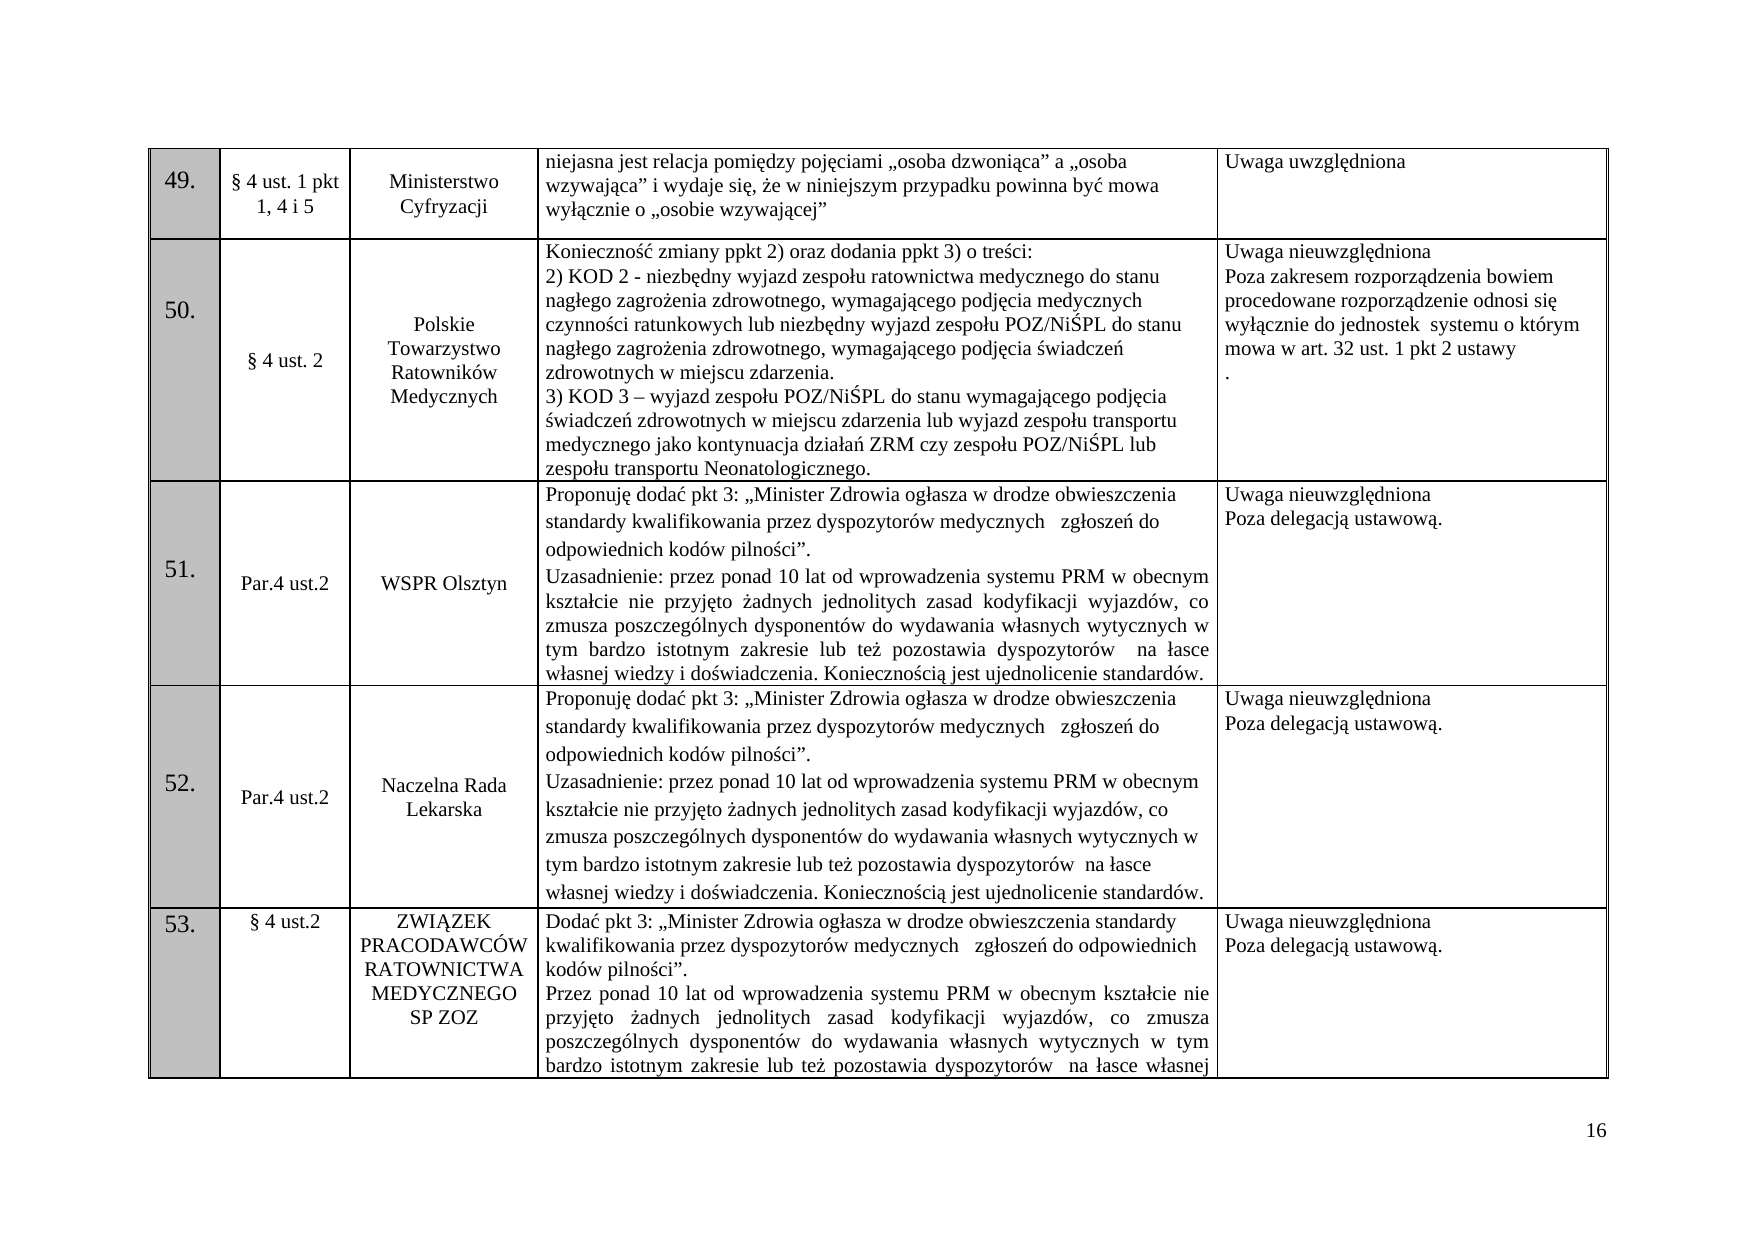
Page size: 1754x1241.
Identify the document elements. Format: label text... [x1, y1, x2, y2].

table_cell Konieczność zmiany ppkt 2) oraz dodania ppkt 3) o treści: 2) KOD 2 - niezbędny wyjazd zespołu ratownictwa medycznego do stanu nagłego zagrożenia zdrowotnego, wymagającego podjęcia medycznych czynności ratunkowych lub niezbędny wyjazd zespołu POZ/NiŚPL do stanu nagłego zagrożenia zdrowotnego, wymagającego podjęcia świadczeń zdrowotnych w miejscu zdarzenia. 3) KOD 3 – wyjazd zespołu POZ/NiŚPL do stanu wymagającego podjęcia świadczeń zdrowotnych w miejscu zdarzenia lub wyjazd zespołu transportu medycznego jako kontynuacja działań ZRM czy zespołu POZ/NiŚPL lub zespołu transportu Neonatologicznego. [539, 240, 1217, 480]
table_cell § 4 ust. 1 pkt 1, 4 i 5 [221, 149, 349, 238]
table_cell niejasna jest relacja pomiędzy pojęciami „osoba dzwoniąca” a „osoba wzywająca” i wydaje się, że w niniejszym przypadku powinna być mowa wyłącznie o „osobie wzywającej” [539, 149, 1217, 238]
table_cell Uwaga nieuwzględniona Poza delegacją ustawową. [1218, 686, 1606, 907]
table_cell [151, 482, 219, 685]
table_cell Par.4 ust.2 [221, 482, 349, 685]
table_cell Uwaga nieuwzględniona Poza zakresem rozporządzenia bowiem procedowane rozporządzenie odnosi się wyłącznie do jednostek systemu o którym mowa w art. 32 ust. 1 pkt 2 ustawy . [1218, 240, 1606, 480]
table_cell Polskie Towarzystwo Ratowników Medycznych [351, 240, 537, 480]
table_cell [151, 686, 219, 907]
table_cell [539, 909, 1217, 1077]
table_cell [151, 149, 219, 238]
table_cell Naczelna Rada Lekarska [351, 686, 537, 907]
table_cell WSPR Olsztyn [351, 482, 537, 685]
table_cell [151, 909, 219, 1077]
table_cell Ministerstwo Cyfryzacji [351, 149, 537, 238]
table_cell Proponuję dodać pkt 3: „Minister Zdrowia ogłasza w drodze obwieszczenia standardy kwalifikowania przez dyspozytorów medycznych zgłoszeń do odpowiednich kodów pilności”. Uzasadnienie: przez ponad 10 lat od wprowadzenia systemu PRM w obecnym kształcie nie przyjęto żadnych jednolitych zasad kodyfikacji wyjazdów, co zmusza poszczególnych dysponentów do wydawania własnych wytycznych w tym bardzo istotnym zakresie lub też pozostawia dyspozytorów na łasce własnej wiedzy i doświadczenia. Koniecznością jest ujednolicenie standardów. [539, 686, 1217, 907]
table_cell § 4 ust.2 [221, 909, 349, 1077]
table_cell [351, 909, 537, 1077]
table_cell Par.4 ust.2 [221, 686, 349, 907]
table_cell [1218, 909, 1606, 1077]
table_cell Proponuję dodać pkt 3: „Minister Zdrowia ogłasza w drodze obwieszczenia standardy kwalifikowania przez dyspozytorów medycznych zgłoszeń do odpowiednich kodów pilności”. Uzasadnienie: przez ponad 10 lat od wprowadzenia systemu PRM w obecnym kształcie nie przyjęto żadnych jednolitych zasad kodyfikacji wyjazdów, co zmusza poszczególnych dysponentów do wydawania własnych wytycznych w tym bardzo istotnym zakresie lub też pozostawia dyspozytorów na łasce własnej wiedzy i doświadczenia. Koniecznością jest ujednolicenie standardów. [539, 482, 1217, 685]
table_cell Uwaga nieuwzględniona Poza delegacją ustawową. [1218, 482, 1606, 685]
table_cell § 4 ust. 2 [221, 240, 349, 480]
table_cell Uwaga uwzględniona [1218, 149, 1606, 238]
table_cell [151, 240, 219, 480]
